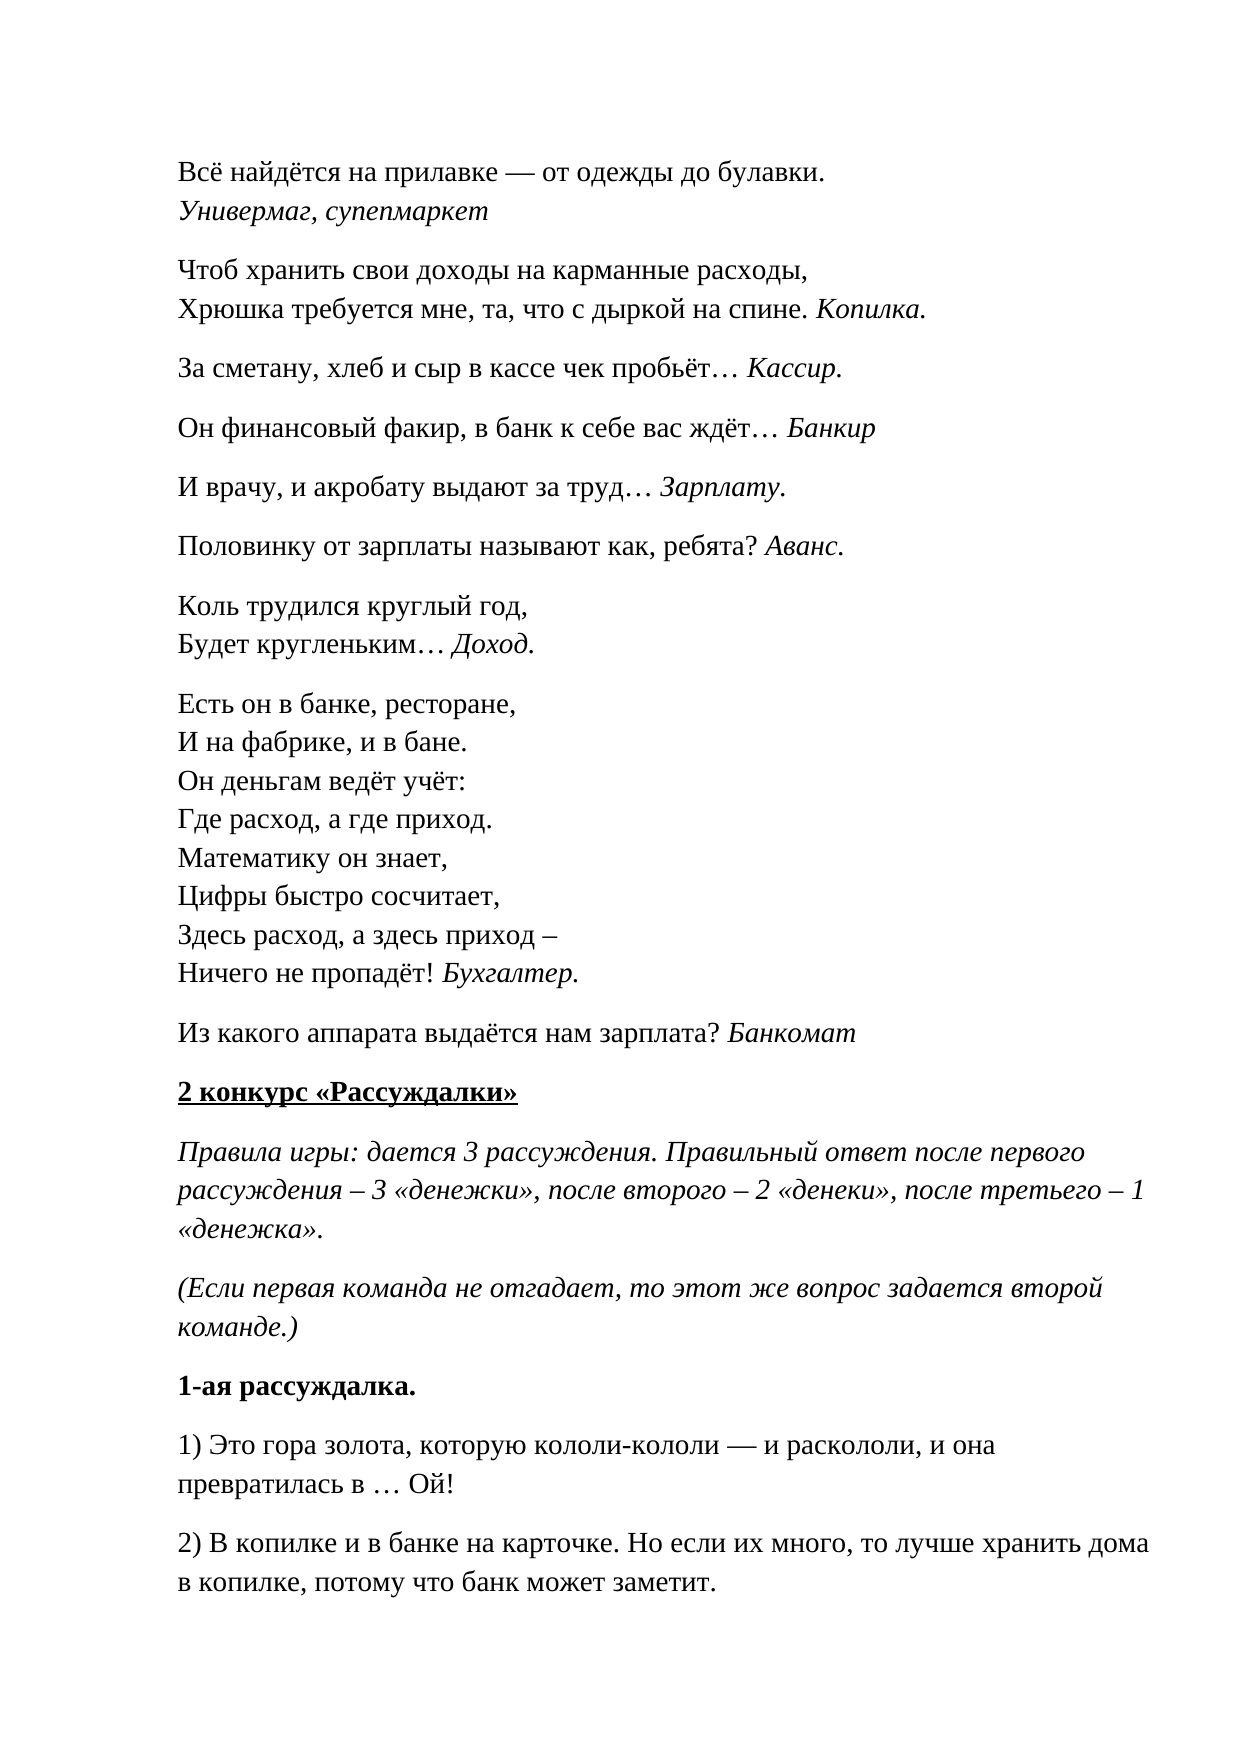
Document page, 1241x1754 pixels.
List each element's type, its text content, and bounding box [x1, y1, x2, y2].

text Он финансовый факир, в банк к себе вас ждёт… Банкир [177, 410, 1152, 443]
text 1-ая рассуждалка. [177, 1368, 1152, 1402]
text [177, 154, 1152, 227]
text (Если первая команда не отгадает, то этот же вопрос задается второй команде.) [177, 1270, 1152, 1342]
text 1) Это гора золота, которую кололи-кололи — и раскололи, и она превратилась в … Ой! [177, 1427, 1152, 1499]
text Коль трудился круглый год, Будет кругленьким… Доход. [177, 588, 1152, 660]
text Из какого аппарата выдаётся нам зарплата? Банкомат [177, 1015, 1152, 1048]
text За сметану, хлеб и сыр в кассе чек пробьёт… Кассир. [177, 350, 1152, 384]
text Половинку от зарплаты называют как, ребята? Аванс. [177, 528, 1152, 562]
text 2) В копилке и в банке на карточке. Но если их много, то лучше хранить дома в копилке, потому что банк может заметит. [177, 1525, 1152, 1597]
text Есть он в банке, ресторане, И на фабрике, и в бане. Он деньгам ведёт учёт: Где расход, а где приход. Математику он знает, Цифры быстро сосчитает, Здесь расход, а здесь приход – Ничего не пропадёт! Бухгалтер. [177, 686, 1152, 989]
text И врачу, и акробату выдают за труд… Зарплату. [177, 469, 1152, 503]
text Правила игры: дается 3 рассуждения. Правильный ответ после первого рассуждения – 3 «денежки», после второго – 2 «денеки», после третьего – 1 «денежка». [177, 1134, 1152, 1244]
text Чтоб хранить свои доходы на карманные расходы, Хрюшка требуется мне, та, что с дыркой на спине. Копилка. [177, 252, 1152, 324]
text 2 конкурс «Рассуждалки» [177, 1074, 1152, 1108]
